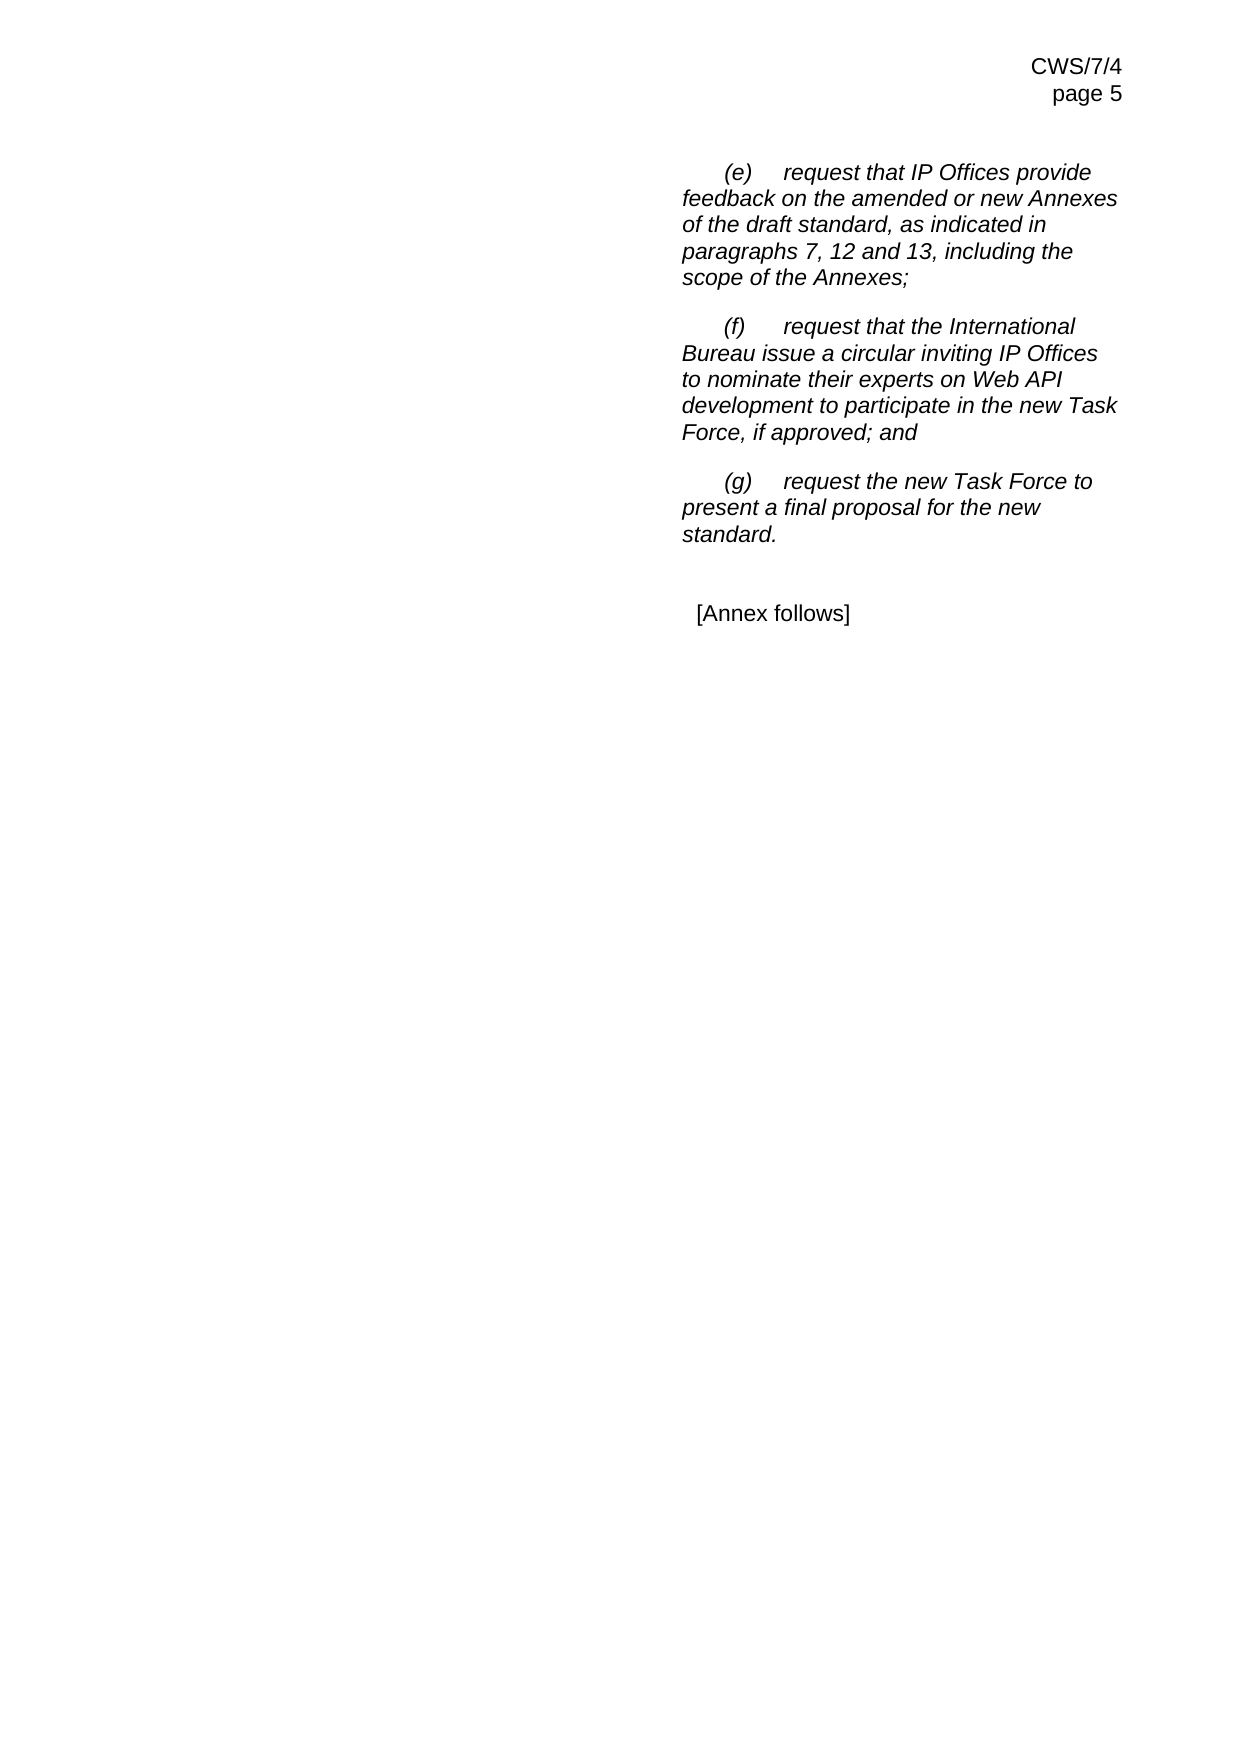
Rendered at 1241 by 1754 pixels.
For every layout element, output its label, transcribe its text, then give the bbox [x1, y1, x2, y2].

list request that the International Bureau issue a circular inviting IP Offices to nominate their experts on Web API development to participate in the new Task Force, if approved; and [682, 313, 1122, 445]
list request the new Task Force to present a final proposal for the new standard. [682, 468, 1122, 547]
text [Annex follows] [682, 600, 1122, 626]
list request that IP Offices provide feedback on the amended or new Annexes of the draft standard, as indicated in paragraphs 7, 12 and 13, including the scope of the Annexes; [682, 158, 1122, 290]
